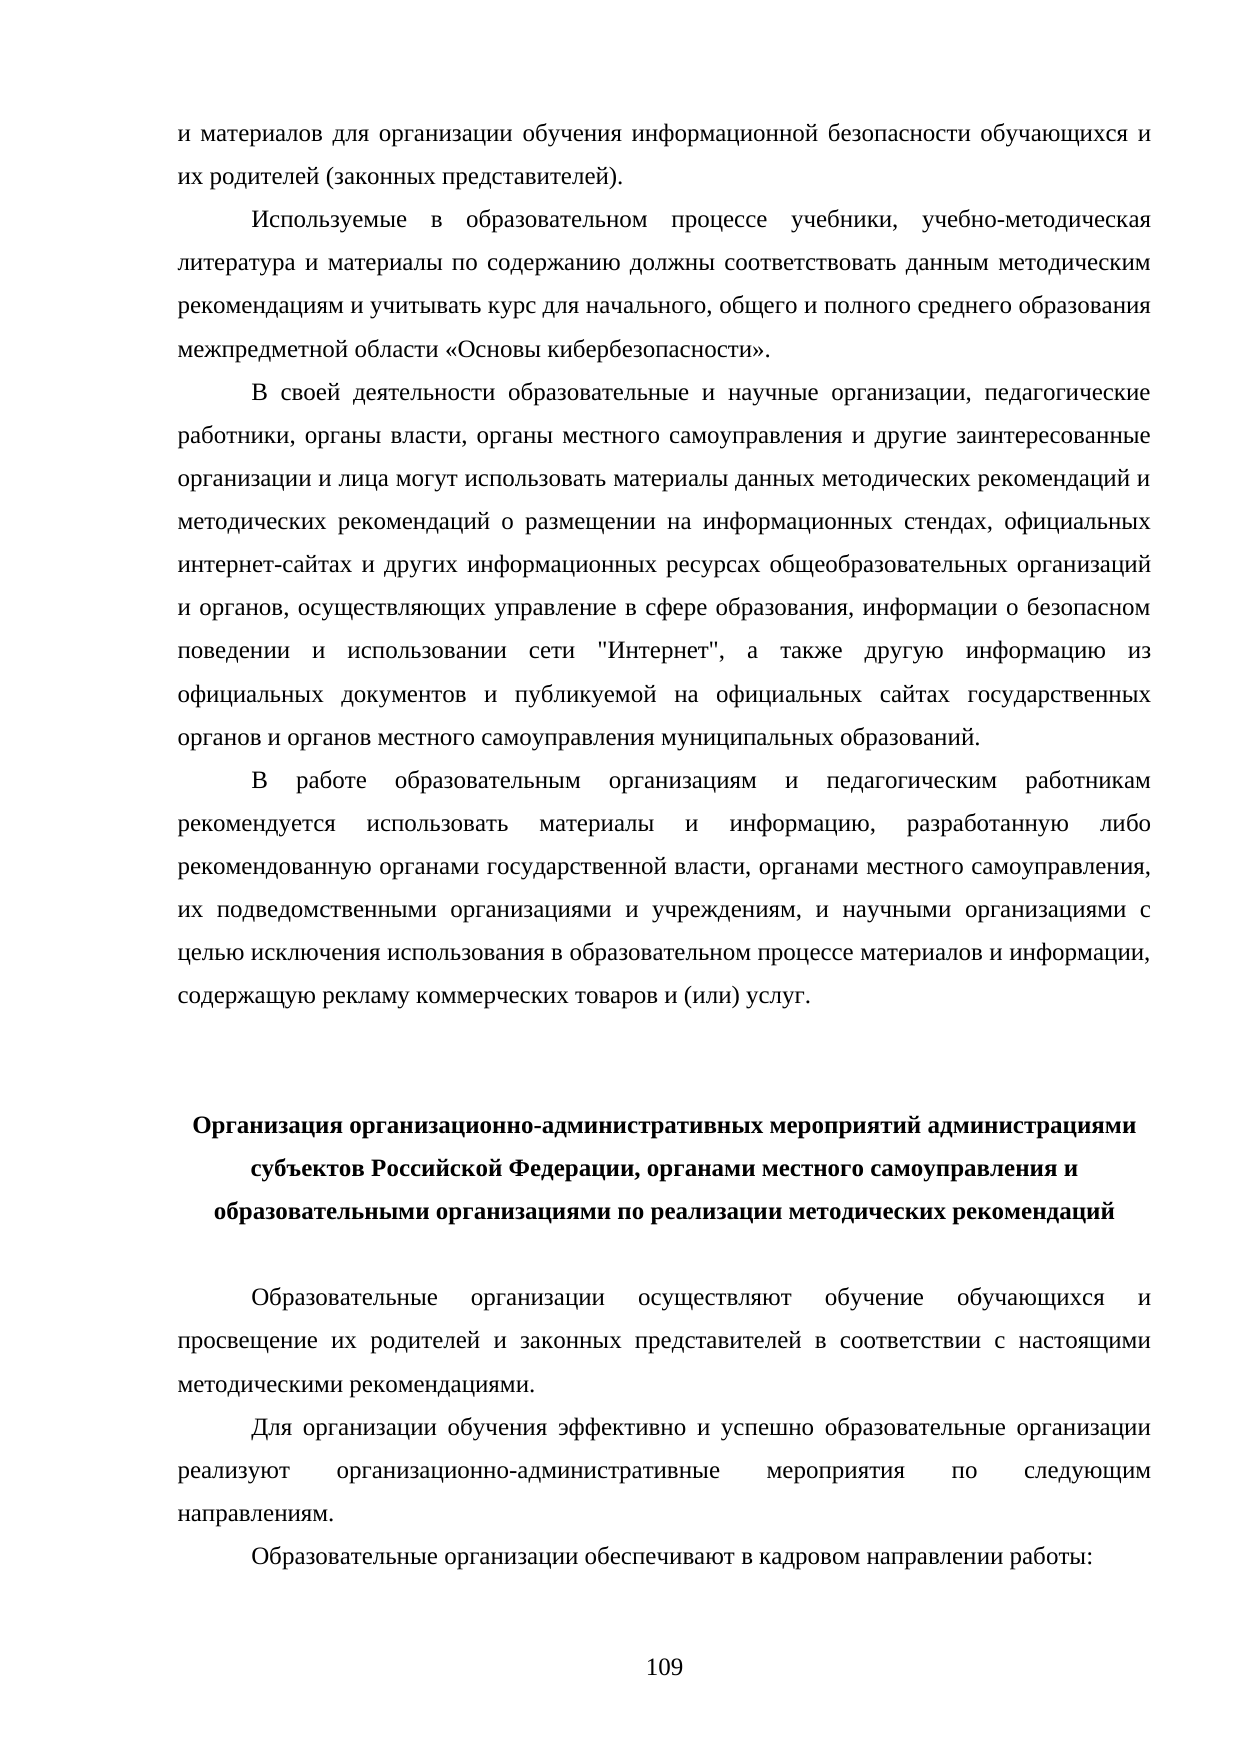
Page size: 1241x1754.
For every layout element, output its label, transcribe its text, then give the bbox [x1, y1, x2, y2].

text Образовательные организации обеспечивают в кадровом направлении работы: [177, 1541, 1152, 1570]
text Используемые в образовательном процессе учебники, учебно-методическая литература и материалы по содержанию должны соответствовать данным методическим рекомендациям и учитывать курс для начального, общего и полного среднего образования межпредметной области «Основы кибербезопасности». [177, 204, 1152, 362]
text В работе образовательным организациям и педагогическим работникам рекомендуется использовать материалы и информацию, разработанную либо рекомендованную органами государственной власти, органами местного самоуправления, их подведомственными организациями и учреждениям, и научными организациями с целью исключения использования в образовательном процессе материалов и информации, содержащую рекламу коммерческих товаров и (или) услуг. [177, 765, 1152, 1009]
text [177, 118, 1152, 190]
text Организация организационно-административных мероприятий администрациями субъектов Российской Федерации, органами местного самоуправления и образовательными организациями по реализации методических рекомендаций [177, 1110, 1152, 1225]
text В своей деятельности образовательные и научные организации, педагогические работники, органы власти, органы местного самоуправления и другие заинтересованные организации и лица могут использовать материалы данных методических рекомендаций и методических рекомендаций о размещении на информационных стендах, официальных интернет-сайтах и других информационных ресурсах общеобразовательных организаций и органов, осуществляющих управление в сфере образования, информации о безопасном поведении и использовании сети "Интернет", а также другую информацию из официальных документов и публикуемой на официальных сайтах государственных органов и органов местного самоуправления муниципальных образований. [177, 377, 1152, 751]
text Для организации обучения эффективно и успешно образовательные организации реализуют организационно-административные мероприятия по следующим направлениям. [177, 1412, 1152, 1527]
text Образовательные организации осуществляют обучение обучающихся и просвещение их родителей и законных представителей в соответствии с настоящими методическими рекомендациями. [177, 1282, 1152, 1397]
